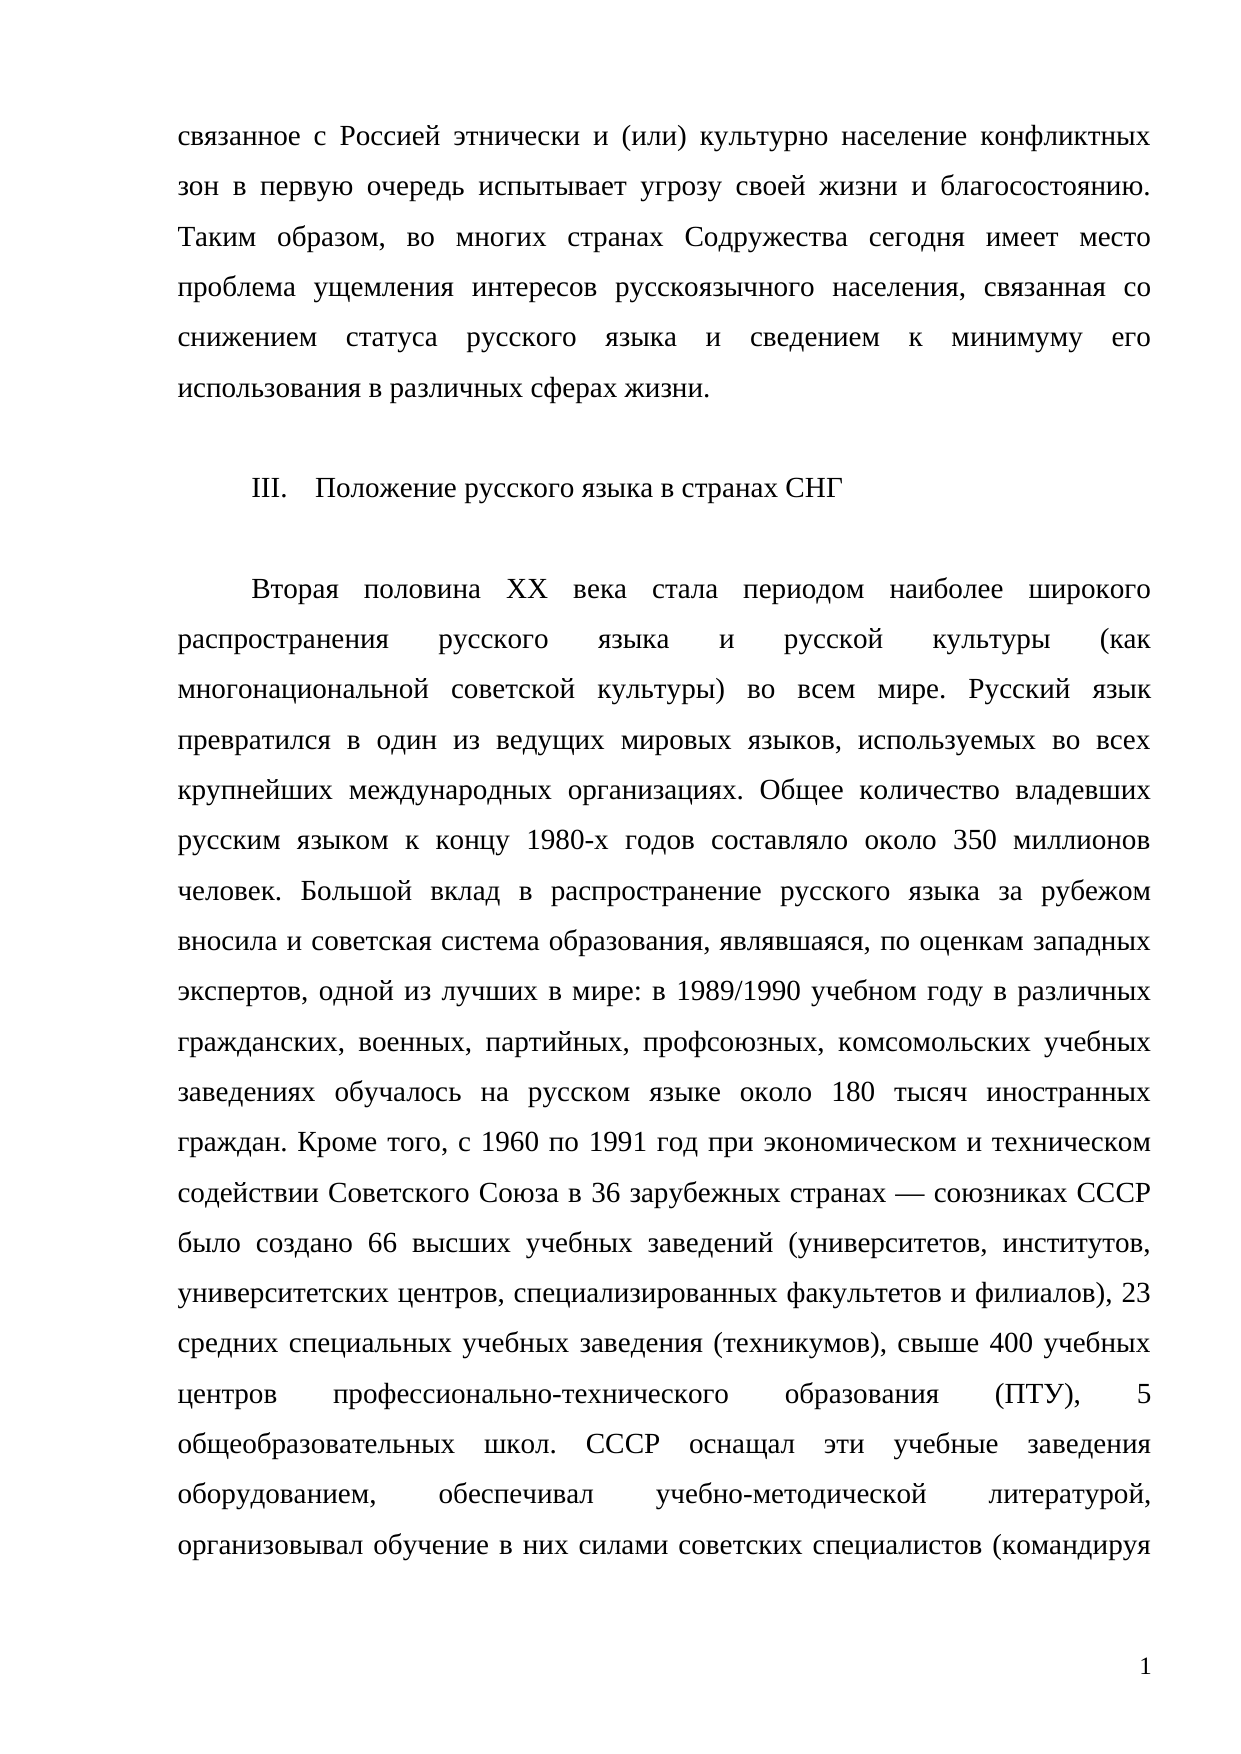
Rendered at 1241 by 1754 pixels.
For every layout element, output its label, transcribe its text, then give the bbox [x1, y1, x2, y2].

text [177, 118, 1152, 403]
list Положение русского языка в странах СНГ [177, 470, 1152, 504]
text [177, 571, 1152, 1560]
